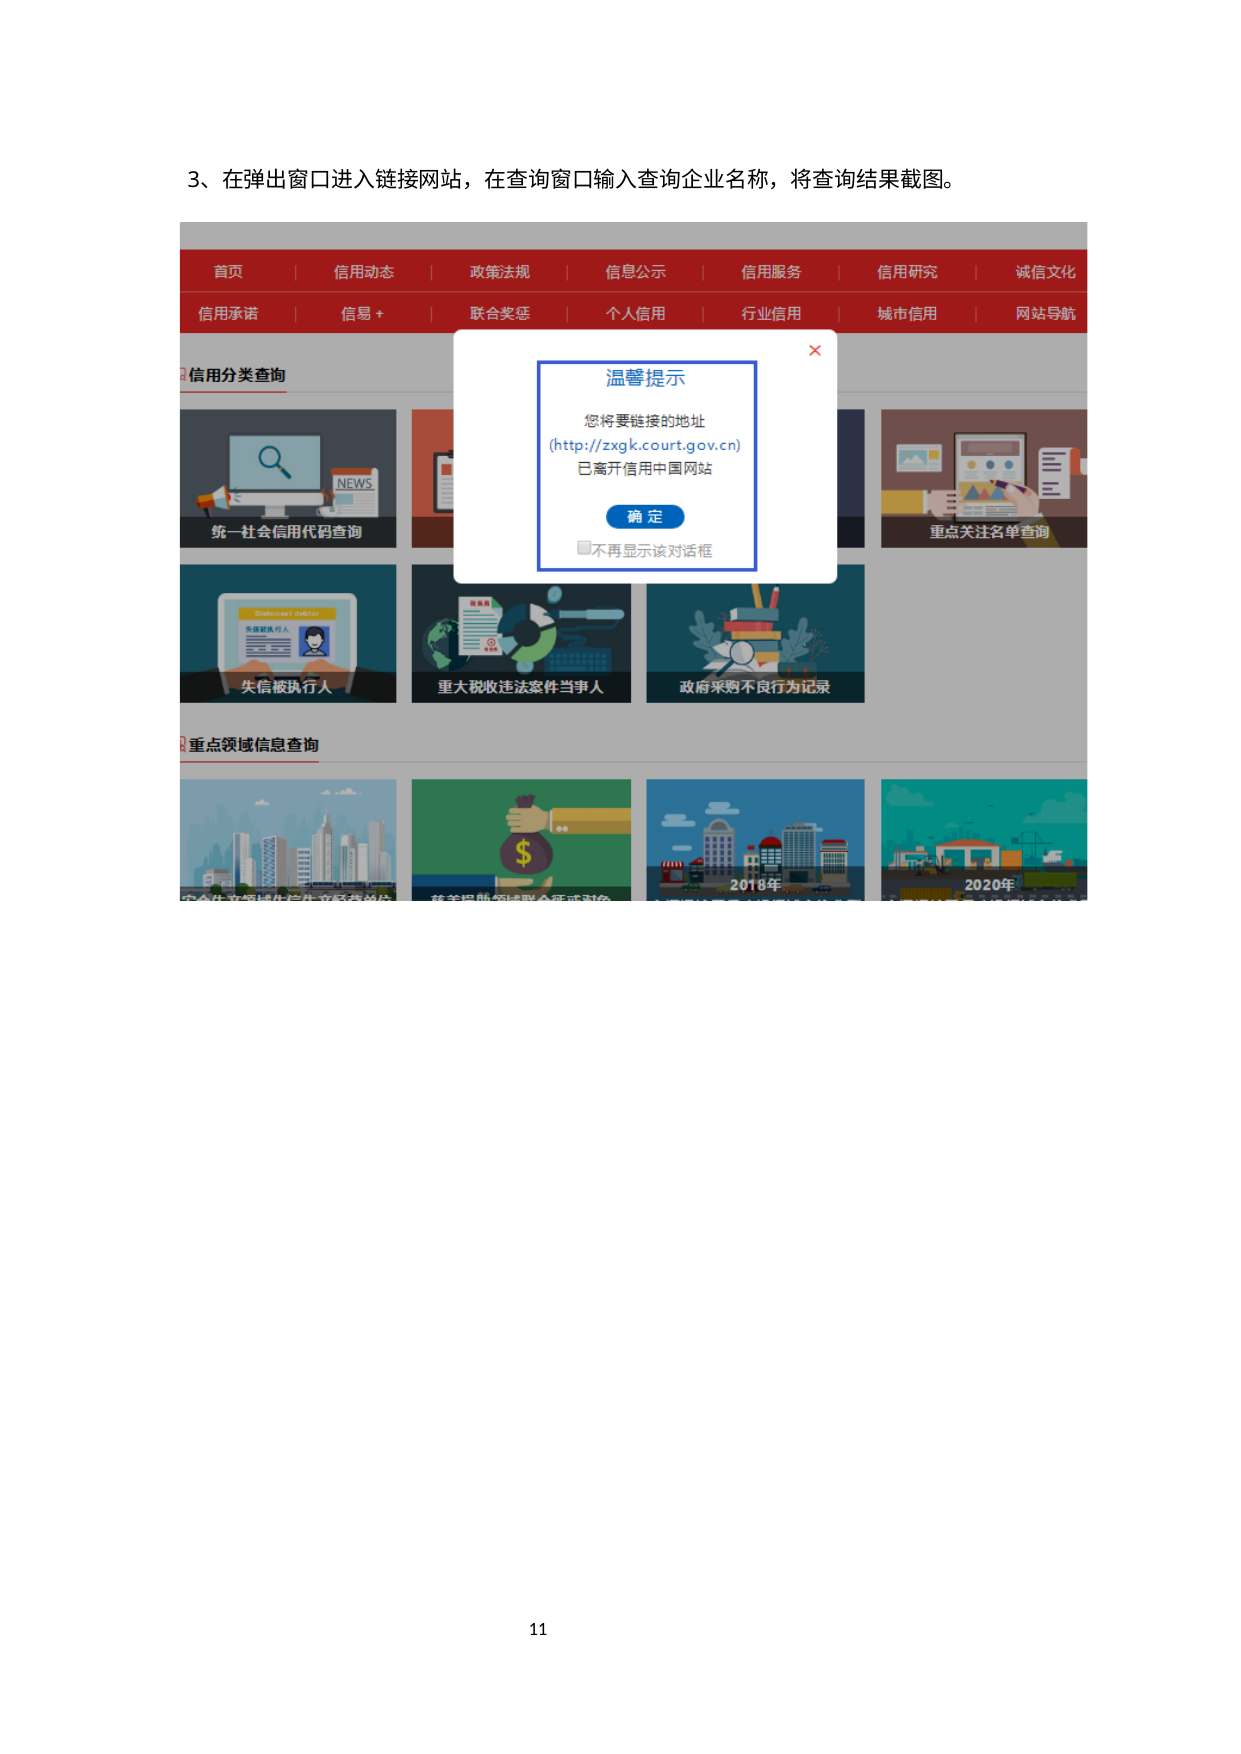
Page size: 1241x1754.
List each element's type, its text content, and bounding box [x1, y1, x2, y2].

text 3、在弹出窗口进入链接网站，在查询窗口输入查询企业名称，将查询结果截图。 [187, 162, 1053, 194]
picture [179, 222, 1088, 901]
